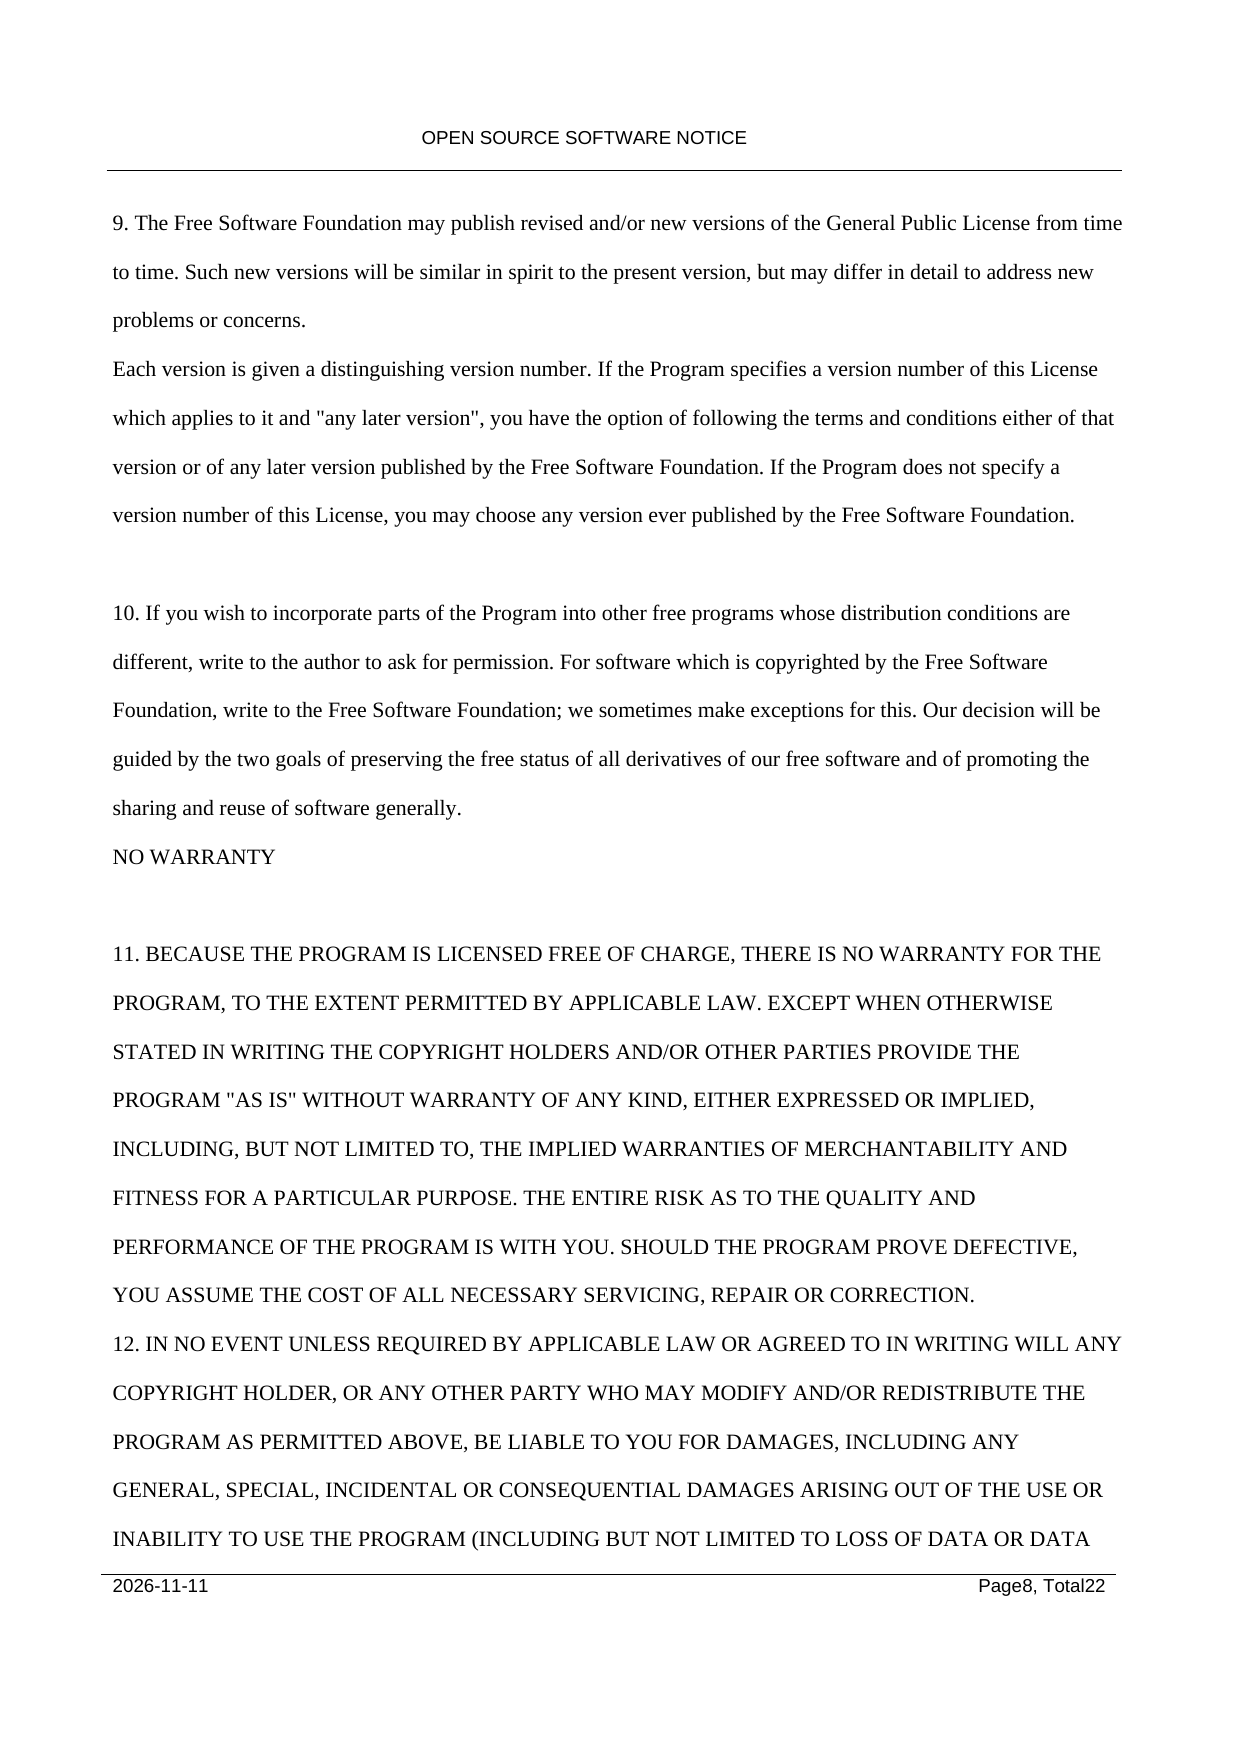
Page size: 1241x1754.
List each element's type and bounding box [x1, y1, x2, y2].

text [112, 206, 1128, 1555]
